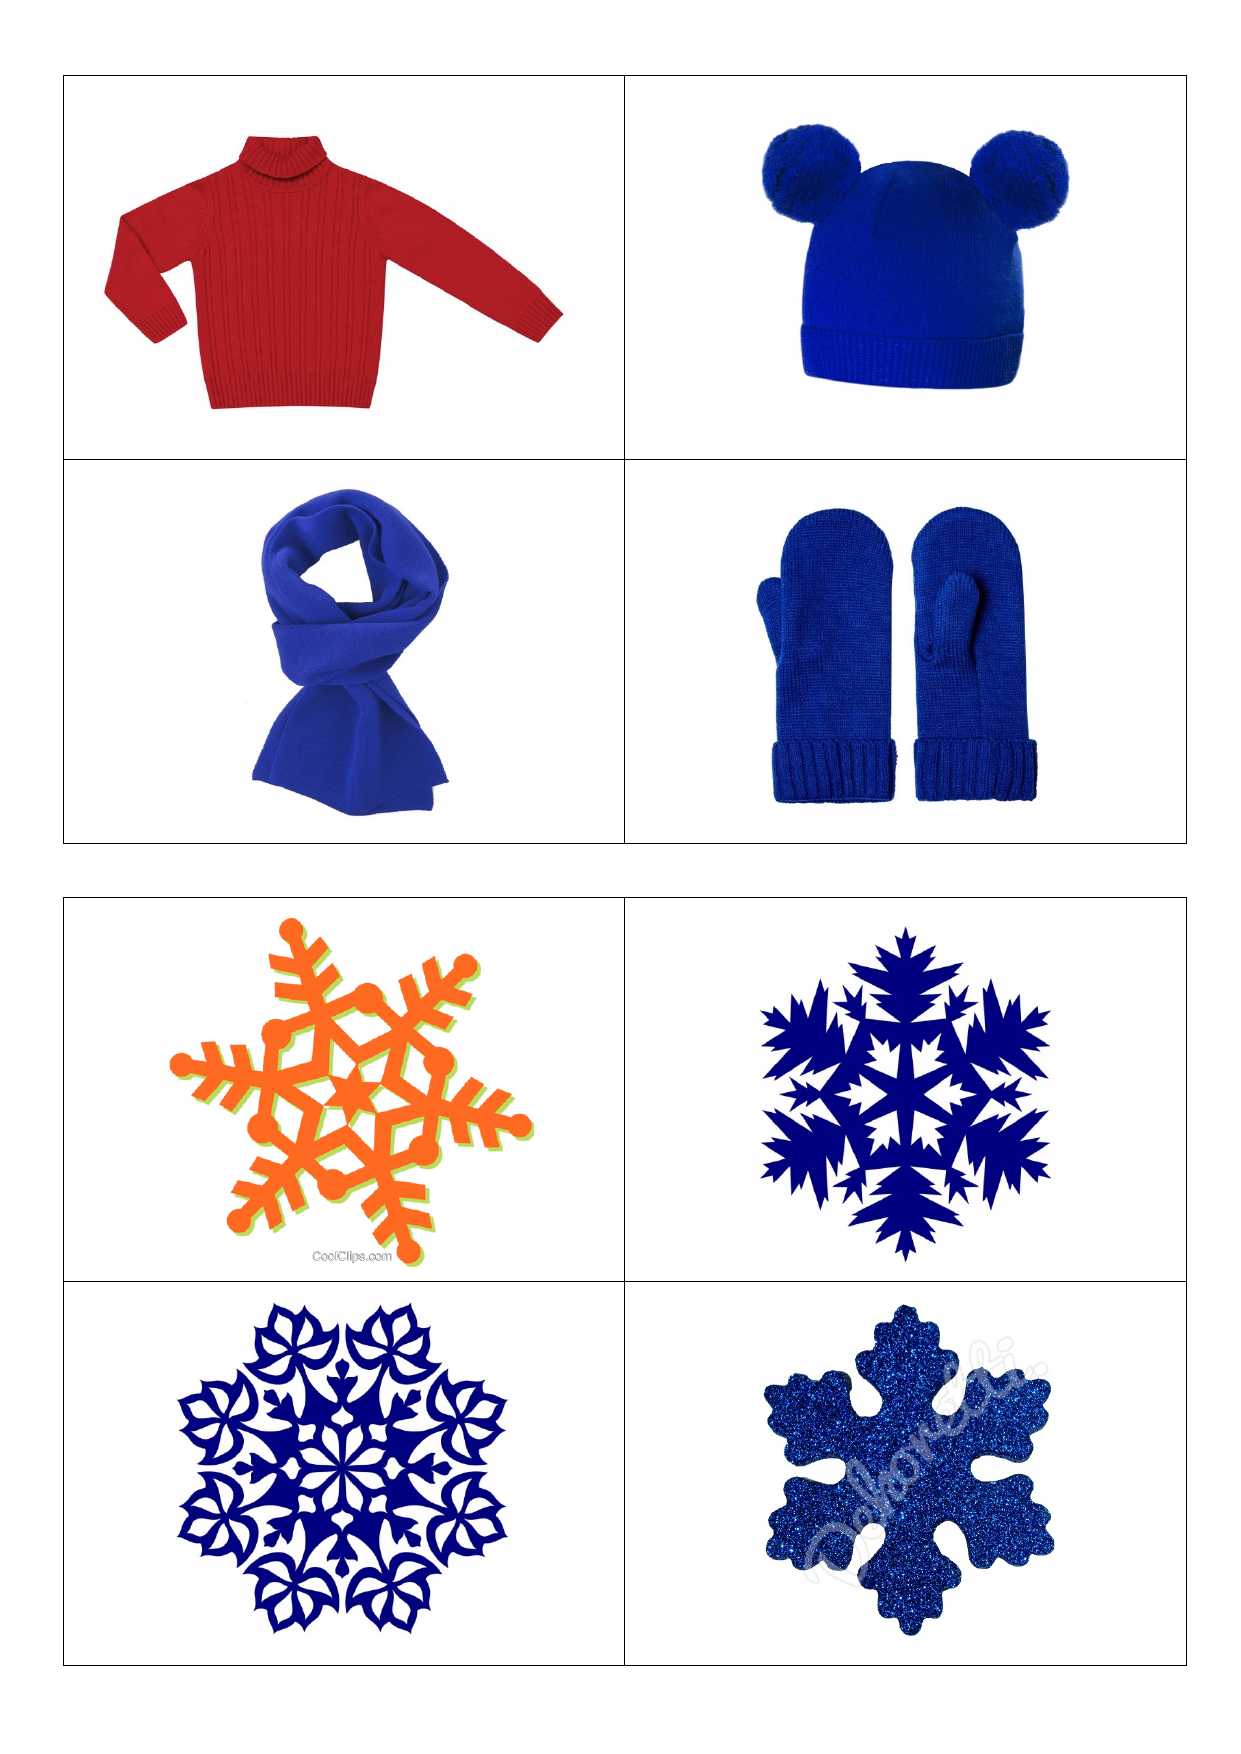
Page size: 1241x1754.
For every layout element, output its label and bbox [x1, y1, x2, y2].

picture [233, 474, 459, 828]
table_cell [64, 76, 624, 459]
table_cell [64, 1282, 624, 1665]
picture [763, 1304, 1055, 1636]
picture [736, 926, 1073, 1263]
picture [175, 1302, 509, 1635]
table_cell [64, 460, 624, 843]
picture [169, 918, 534, 1267]
picture [91, 117, 576, 426]
table_cell [625, 460, 1186, 843]
picture [755, 108, 1073, 418]
table_cell [625, 1282, 1186, 1665]
table_header [625, 898, 1186, 1281]
picture [748, 491, 1046, 813]
table_cell [625, 76, 1186, 459]
table_header [64, 898, 624, 1281]
